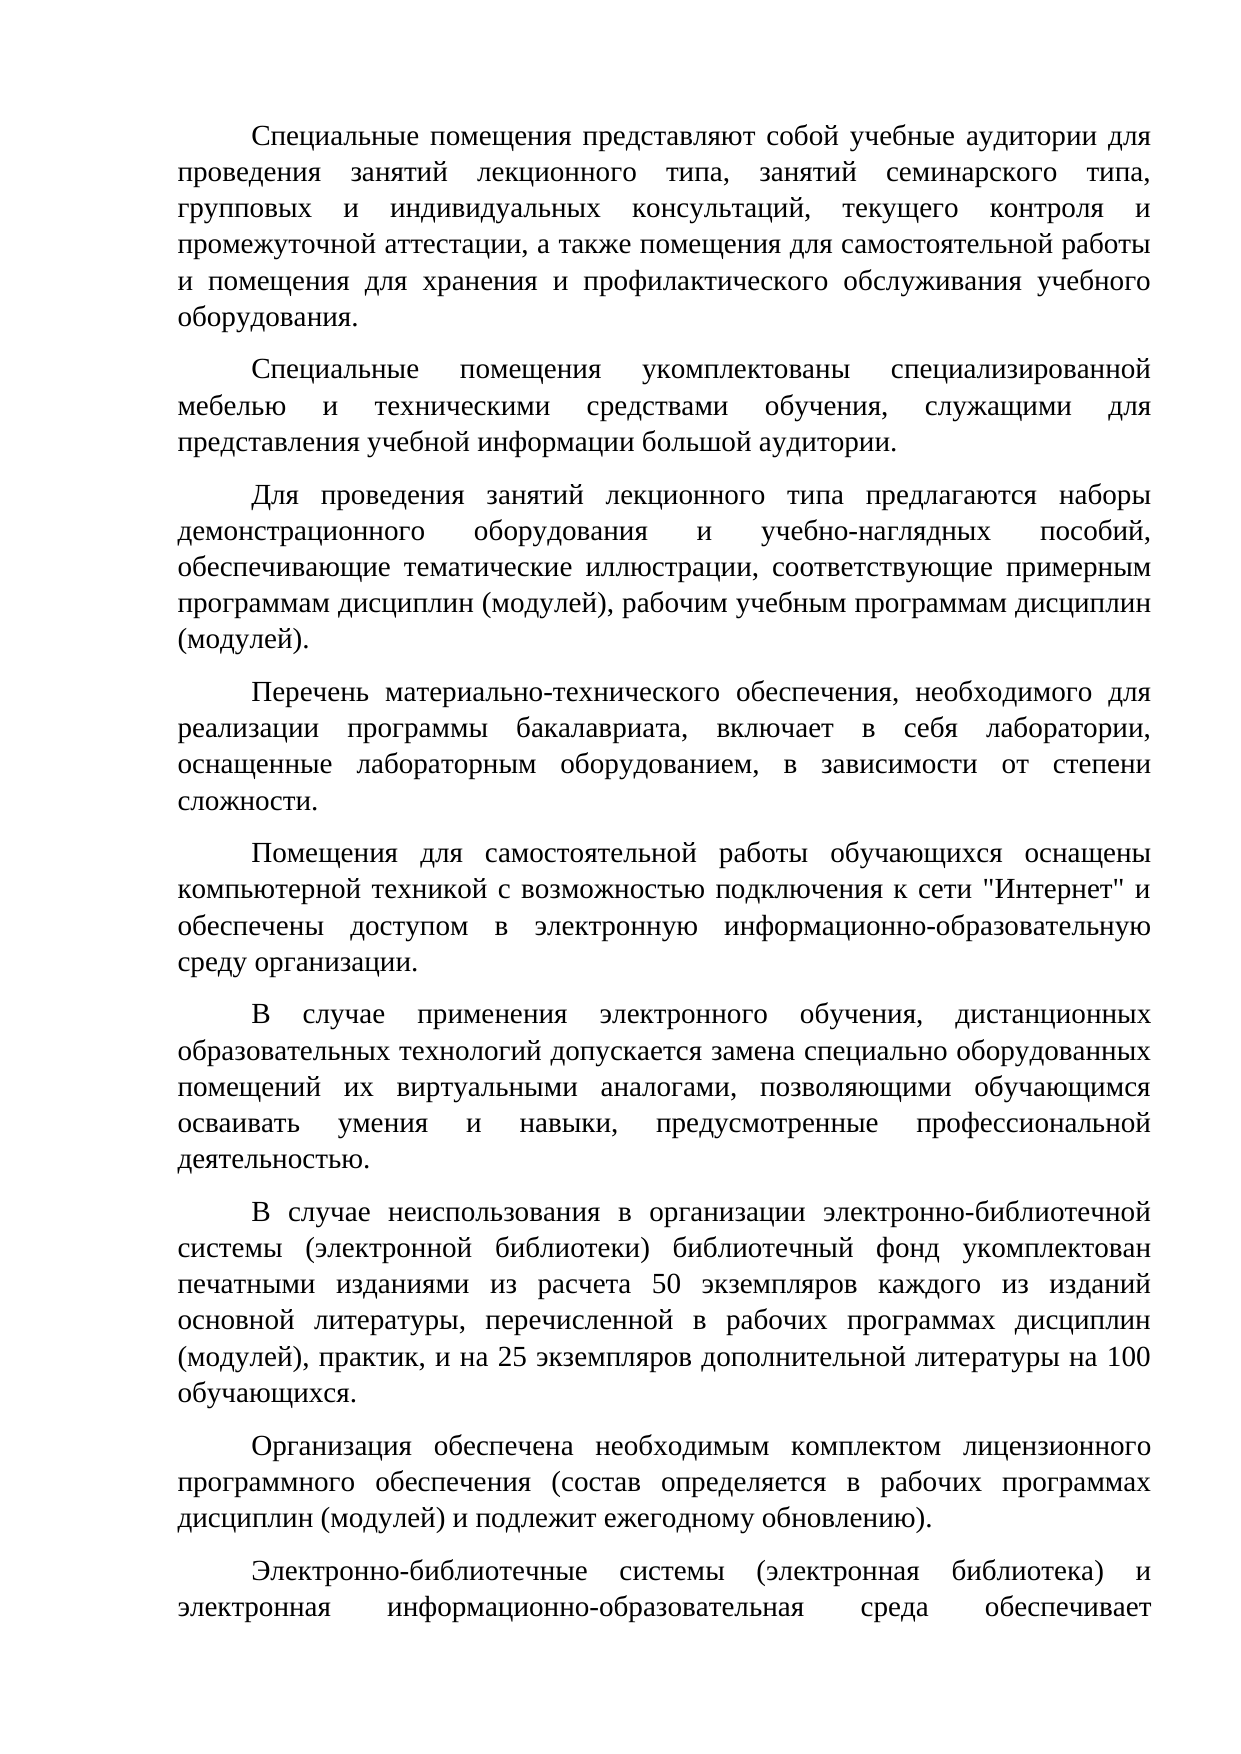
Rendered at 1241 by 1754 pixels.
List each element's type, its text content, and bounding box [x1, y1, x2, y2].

text Специальные помещения укомплектованы специализированной мебелью и техническими средствами обучения, служащими для представления учебной информации большой аудитории. [177, 352, 1152, 457]
text Для проведения занятий лекционного типа предлагаются наборы демонстрационного оборудования и учебно-наглядных пособий, обеспечивающие тематические иллюстрации, соответствующие примерным программам дисциплин (модулей), рабочим учебным программам дисциплин (модулей). [177, 477, 1152, 655]
text В случае неиспользования в организации электронно-библиотечной системы (электронной библиотеки) библиотечный фонд укомплектован печатными изданиями из расчета 50 экземпляров каждого из изданий основной литературы, перечисленной в рабочих программах дисциплин (модулей), практик, и на 25 экземпляров дополнительной литературы на 100 обучающихся. [177, 1194, 1152, 1408]
text Перечень материально-технического обеспечения, необходимого для реализации программы бакалавриата, включает в себя лаборатории, оснащенные лабораторным оборудованием, в зависимости от степени сложности. [177, 674, 1152, 816]
text Организация обеспечена необходимым комплектом лицензионного программного обеспечения (состав определяется в рабочих программах дисциплин (модулей) и подлежит ежегодному обновлению). [177, 1428, 1152, 1533]
text Специальные помещения представляют собой учебные аудитории для проведения занятий лекционного типа, занятий семинарского типа, групповых и индивидуальных консультаций, текущего контроля и промежуточной аттестации, а также помещения для самостоятельной работы и помещения для хранения и профилактического обслуживания учебного оборудования. [177, 118, 1152, 332]
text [177, 1553, 1152, 1622]
text В случае применения электронного обучения, дистанционных образовательных технологий допускается замена специально оборудованных помещений их виртуальными аналогами, позволяющими обучающимся осваивать умения и навыки, предусмотренные профессиональной деятельностью. [177, 997, 1152, 1175]
text Помещения для самостоятельной работы обучающихся оснащены компьютерной техникой с возможностью подключения к сети "Интернет" и обеспечены доступом в электронную информационно-образовательную среду организации. [177, 835, 1152, 977]
